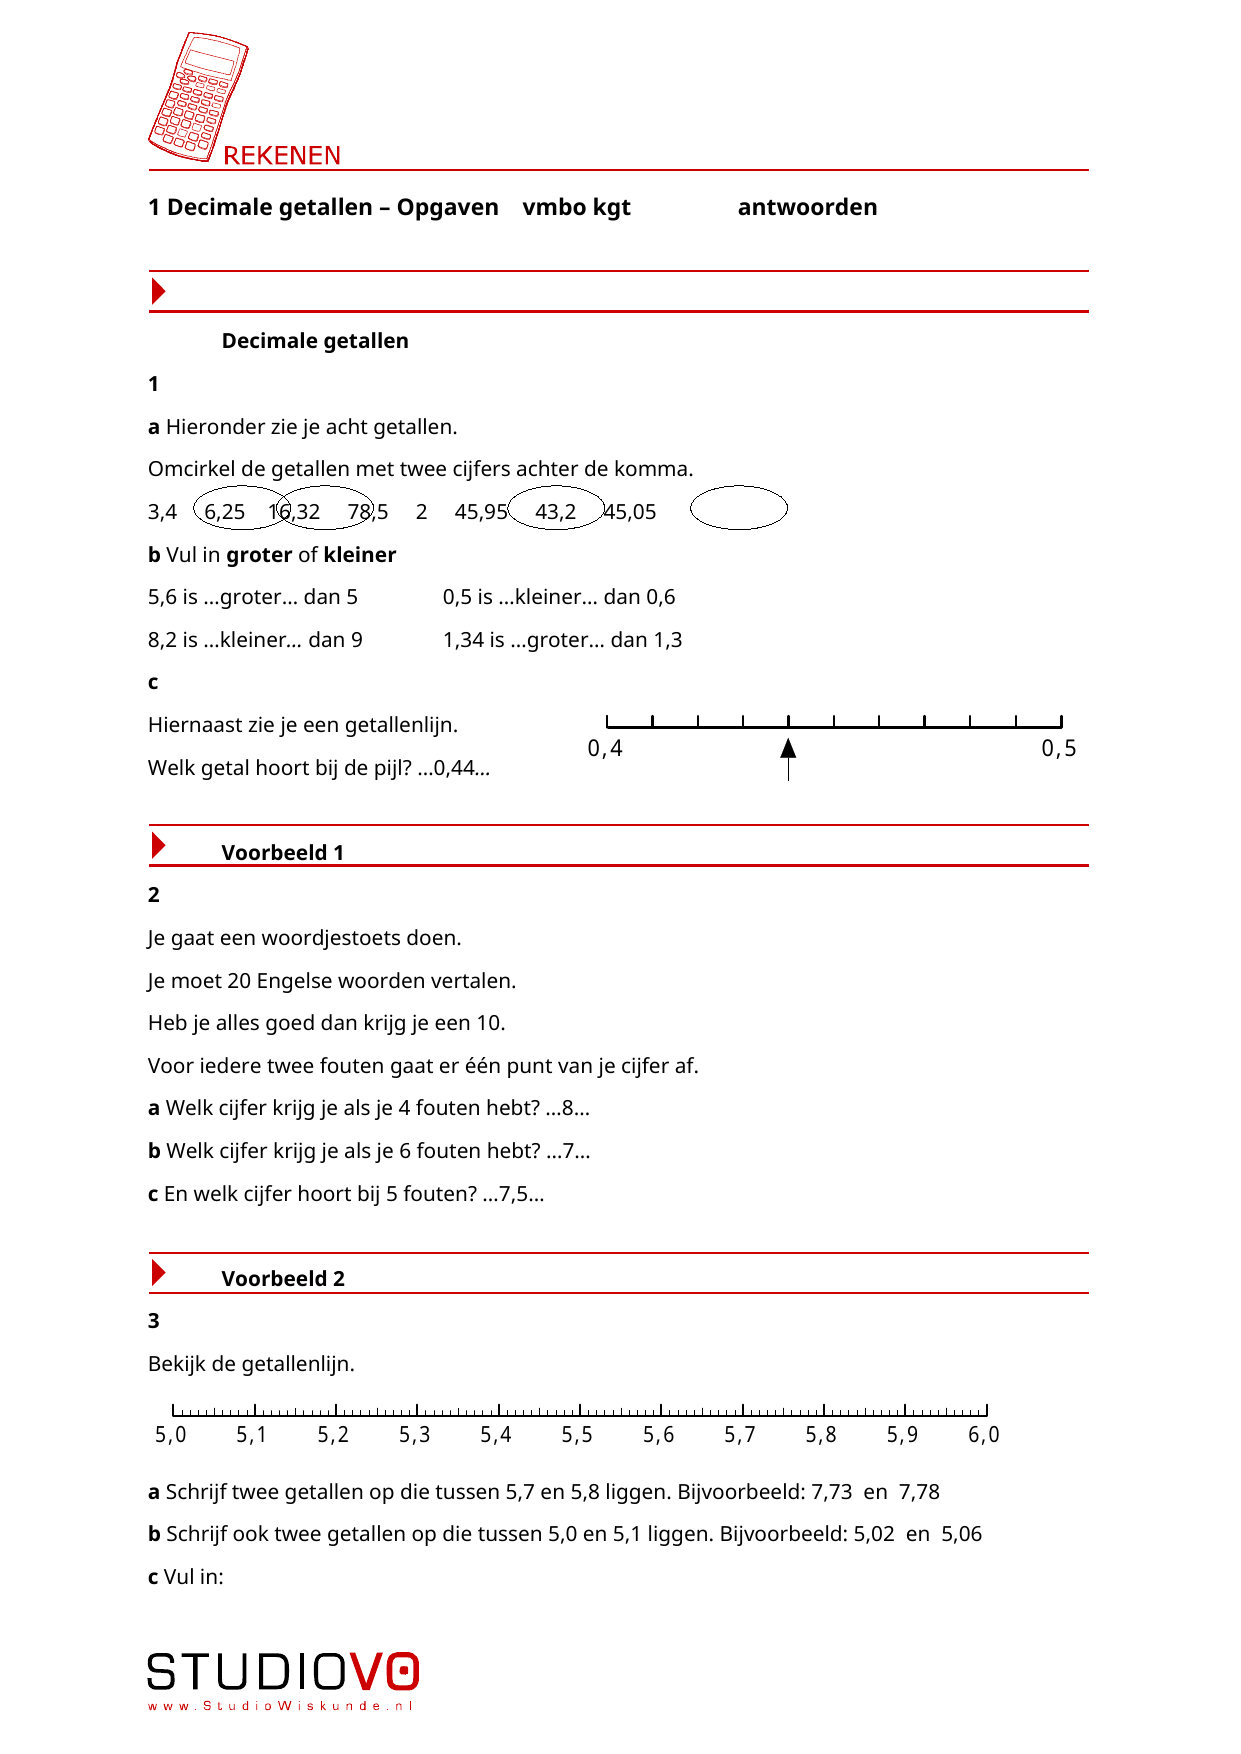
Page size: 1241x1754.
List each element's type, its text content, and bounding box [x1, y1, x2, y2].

text Bekijk de getallenlijn. [148, 1349, 1093, 1378]
text b Welk cijfer krijg je als je 6 fouten hebt? …7… [148, 1136, 1093, 1164]
text a Hieronder zie je acht getallen. [148, 412, 1093, 440]
text a Welk cijfer krijg je als je 4 fouten hebt? …8… [148, 1093, 1093, 1122]
text 3 [148, 1307, 1093, 1335]
text b Schrijf ook twee getallen op die tussen 5,0 en 5,1 liggen. Bijvoorbeeld: 5,02 en 5,06 [148, 1519, 1093, 1548]
text c [148, 667, 1093, 696]
text 5,6 is …groter… dan 5 0,5 is …kleiner… dan 0,6 [148, 582, 1093, 611]
text Welk getal hoort bij de pijl? …0,44… [148, 753, 1093, 781]
text Heb je alles goed dan krijg je een 10. [148, 1008, 1093, 1037]
text Voor iedere twee fouten gaat er één punt van je cijfer af. [148, 1051, 1093, 1079]
text Je gaat een woordjestoets doen. [148, 923, 1093, 952]
text Je moet 20 Engelse woorden vertalen. [148, 966, 1093, 994]
text c Vul in: [148, 1562, 1093, 1591]
text Voorbeeld 2 [148, 1264, 1093, 1292]
text 1 Decimale getallen – Opgaven vmbo kgt antwoorden [148, 191, 1093, 222]
text Hiernaast zie je een getallenlijn. [148, 710, 1093, 738]
text 1 [148, 369, 1093, 398]
text 3,4 6,25 16,32 78,5 2 45,95 43,2 45,05 [148, 497, 1093, 526]
text Omcirkel de getallen met twee cijfers achter de komma. [148, 454, 1093, 483]
text a Schrijf twee getallen op die tussen 5,7 en 5,8 liggen. Bijvoorbeeld: 7,73 en 7,78 [148, 1477, 1093, 1505]
text 8,2 is …kleiner… dan 9 1,34 is …groter… dan 1,3 [148, 625, 1093, 653]
text b Vul in groter of kleiner [148, 540, 1093, 568]
text Voorbeeld 1 [148, 838, 1093, 866]
text c En welk cijfer hoort bij 5 fouten? …7,5… [148, 1179, 1093, 1207]
text 2 [148, 881, 1093, 909]
text Decimale getallen [221, 280, 1093, 355]
